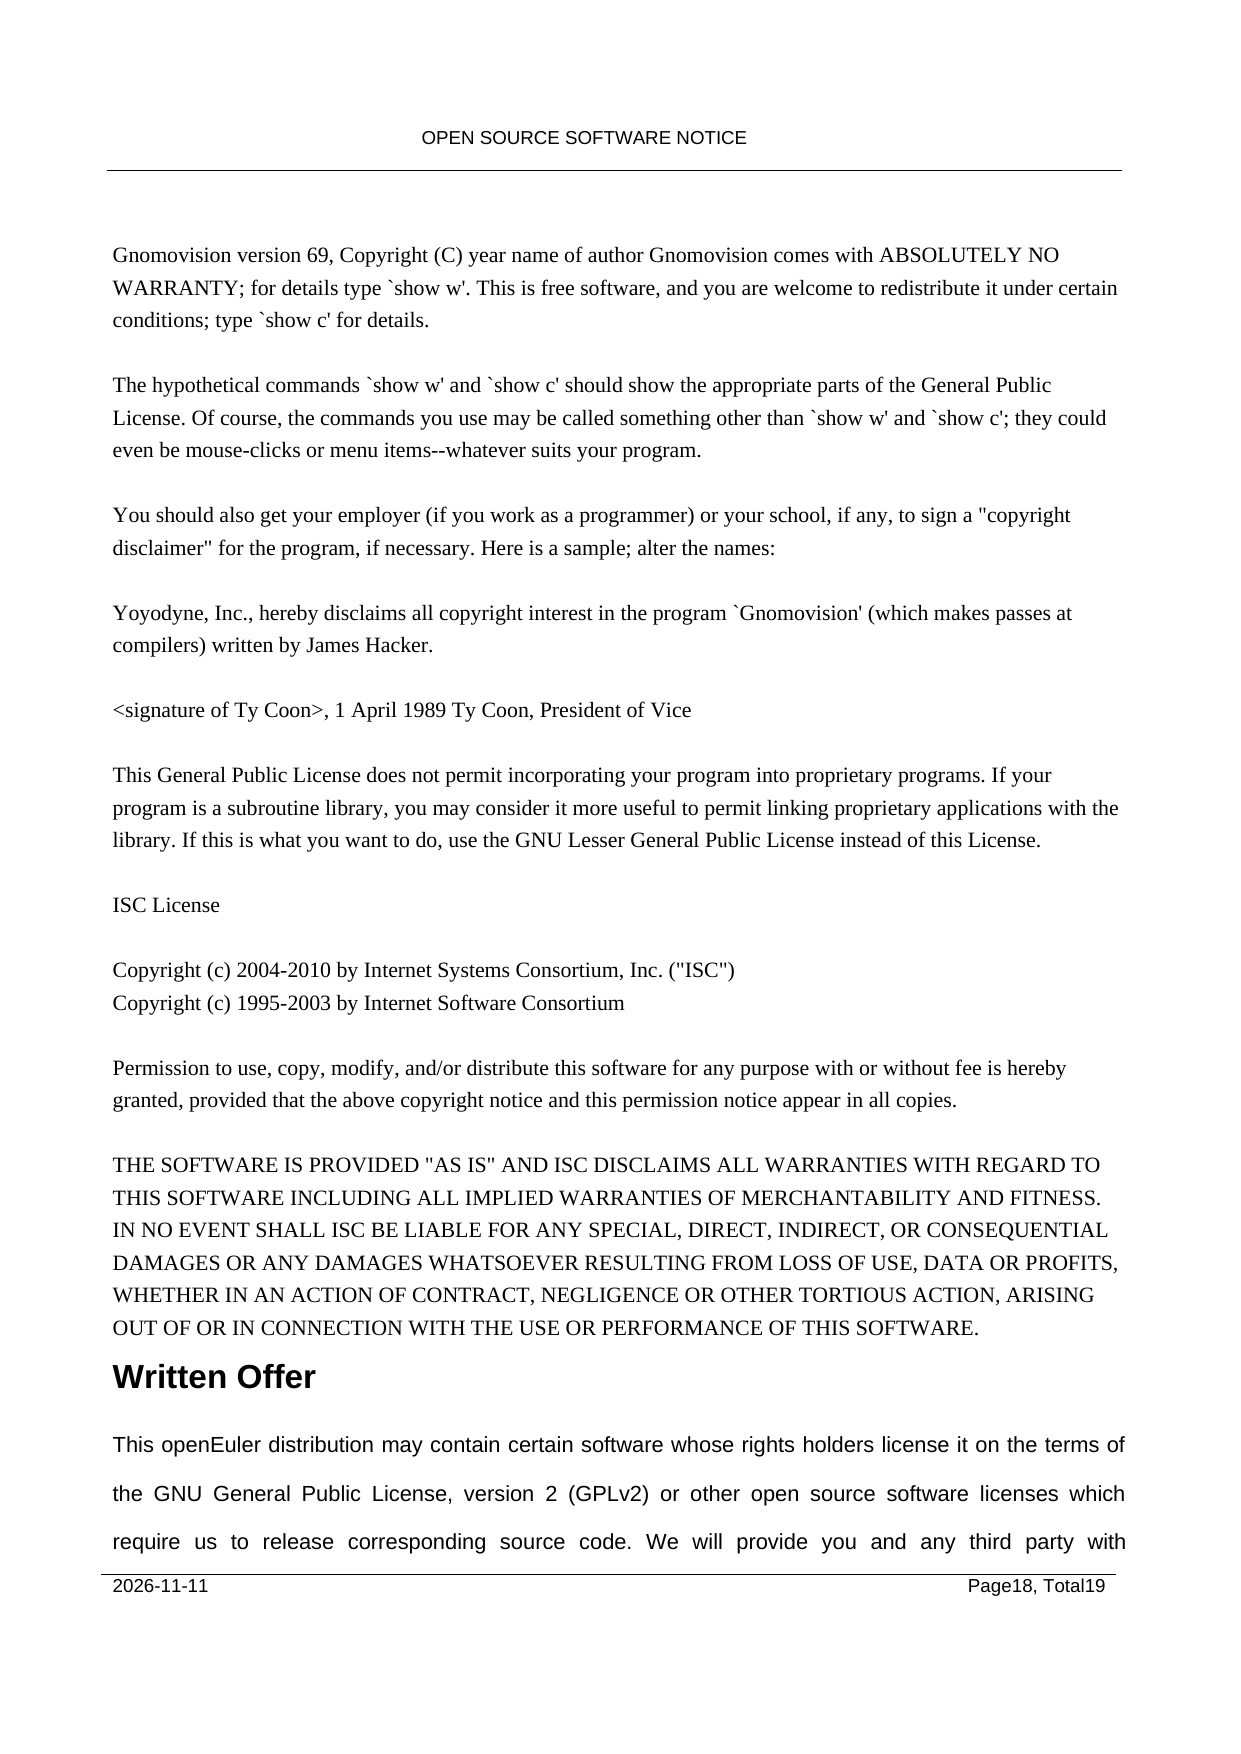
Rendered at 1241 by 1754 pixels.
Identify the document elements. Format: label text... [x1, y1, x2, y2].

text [112, 206, 1128, 1344]
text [112, 1428, 1128, 1558]
text Written Offer [112, 1344, 1128, 1409]
